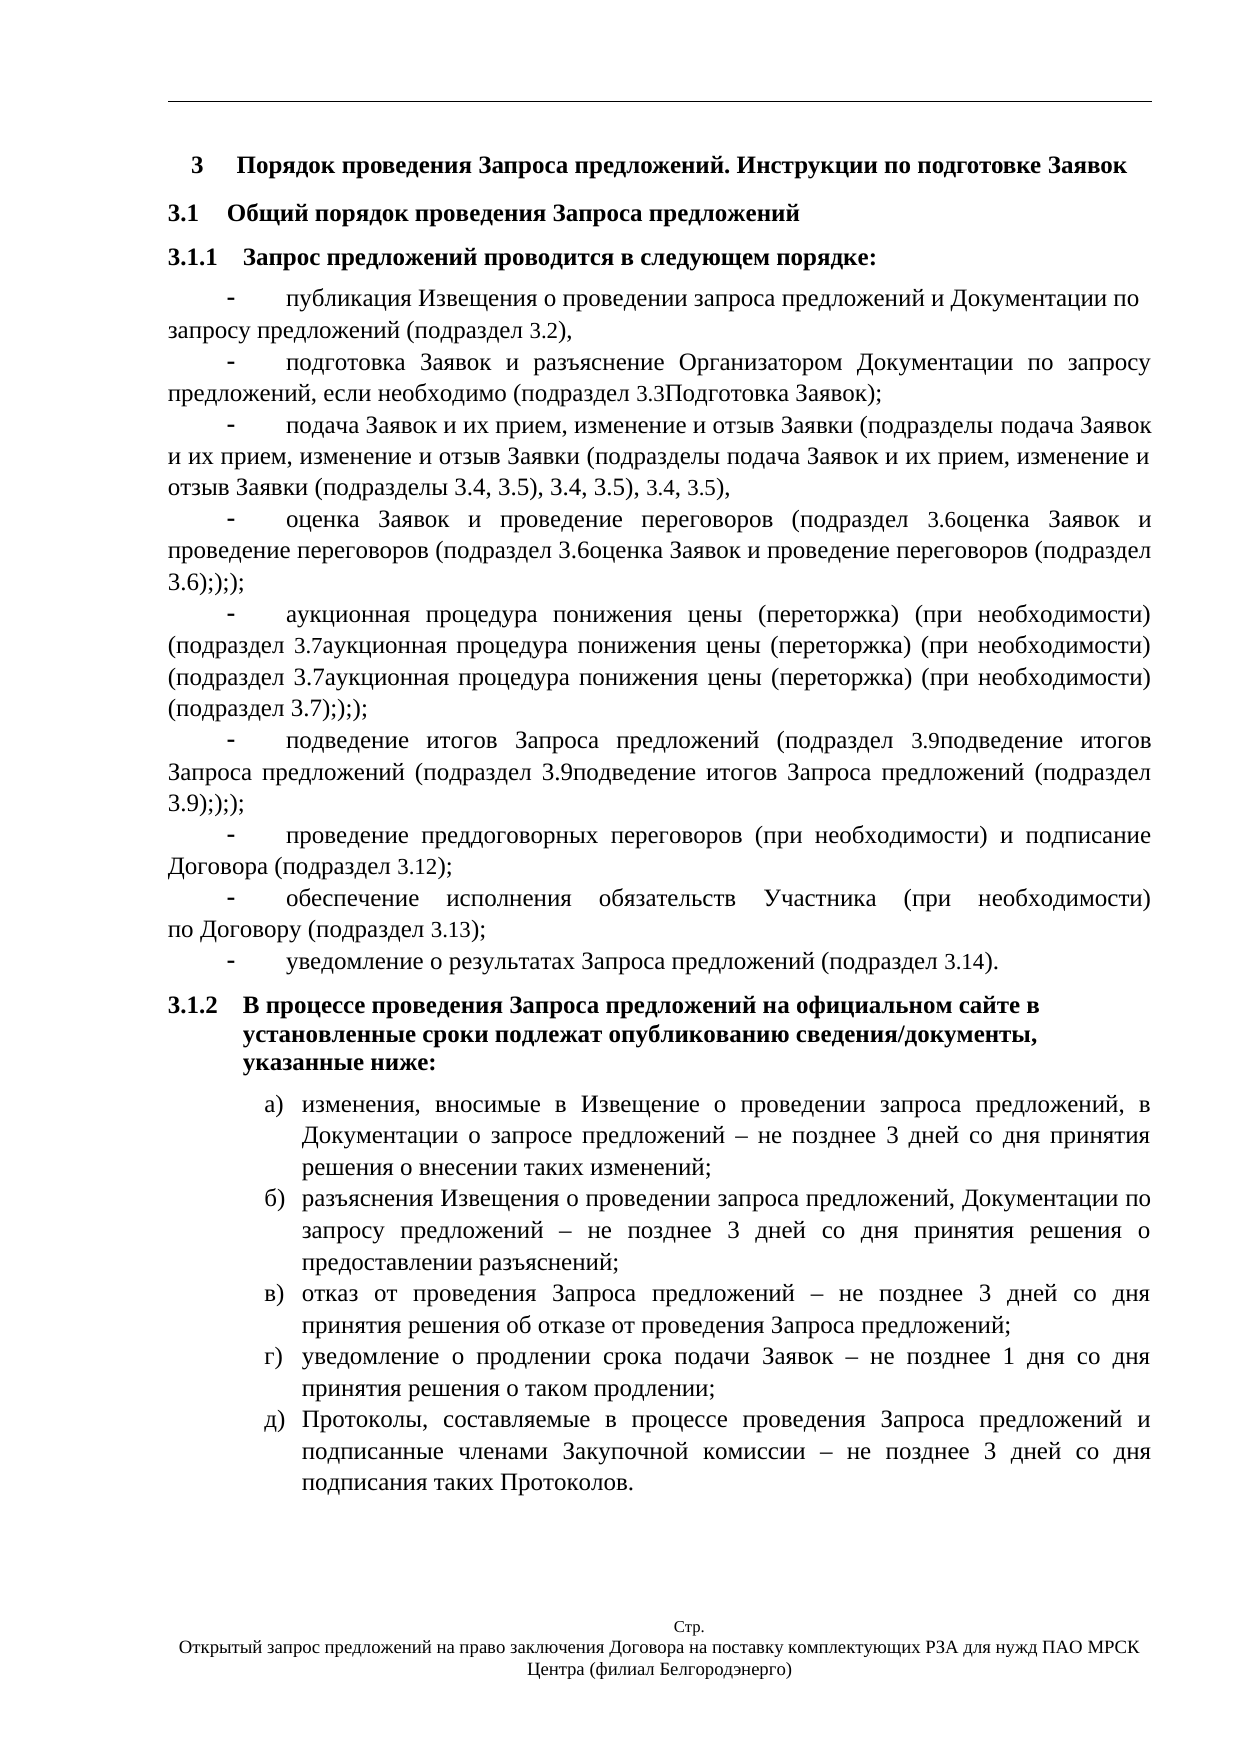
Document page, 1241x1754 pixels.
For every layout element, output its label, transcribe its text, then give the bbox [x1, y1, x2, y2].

list публикация Извещения о проведении запроса предложений и Документации по запросу предложений (подраздел 3.2), [168, 283, 1152, 344]
list изменения, вносимые в Извещение о проведении запроса предложений, в Документации о запросе предложений – не позднее 3 дней со дня принятия решения о внесении таких изменений; [264, 1089, 1152, 1181]
list подведение итогов Запроса предложений (подраздел 3.9); [168, 725, 1152, 817]
subtitle Общий порядок проведения Запроса предложений [168, 198, 1152, 227]
list проведение преддоговорных переговоров (при необходимости) и подписание Договора (подраздел 3.12); [168, 820, 1152, 880]
subtitle Запрос предложений проводится в следующем порядке: [168, 242, 1152, 271]
list аукционная процедура понижения цены (переторжка) (при необходимости) (подраздел 3.7); [168, 599, 1152, 722]
list уведомление о результатах Запроса предложений (подраздел 3.14). [168, 946, 1152, 975]
list подготовка Заявок и разъяснение Организатором Документации по запросу предложений, если необходимо (подраздел 3.3); [168, 347, 1152, 407]
subtitle В процессе проведения Запроса предложений на официальном сайте в установленные сроки подлежат опубликованию сведения/документы, указанные ниже: [168, 990, 1152, 1076]
list отказ от проведения Запроса предложений – не позднее 3 дней со дня принятия решения об отказе от проведения Запроса предложений; [264, 1278, 1152, 1338]
list уведомление о продлении срока подачи Заявок – не позднее 1 дня со дня принятия решения о таком продлении; [264, 1341, 1152, 1402]
list Протоколы, составляемые в процессе проведения Запроса предложений и подписанные членами Закупочной комиссии – не позднее 3 дней со дня подписания таких Протоколов. [264, 1404, 1152, 1496]
list разъяснения Извещения о проведении запроса предложений, Документации по запросу предложений – не позднее 3 дней со дня принятия решения о предоставлении разъяснений; [264, 1183, 1152, 1275]
subtitle Порядок проведения Запроса предложений. Инструкции по подготовке Заявок [166, 150, 1152, 179]
list оценка Заявок и проведение переговоров (подраздел 3.6); [168, 504, 1152, 596]
list подача Заявок и их прием, изменение и отзыв Заявки (подразделы 3.4, 3.5), [168, 410, 1152, 501]
list обеспечение исполнения обязательств Участника (при необходимости) по Договору (подраздел 3.13); [168, 883, 1152, 943]
